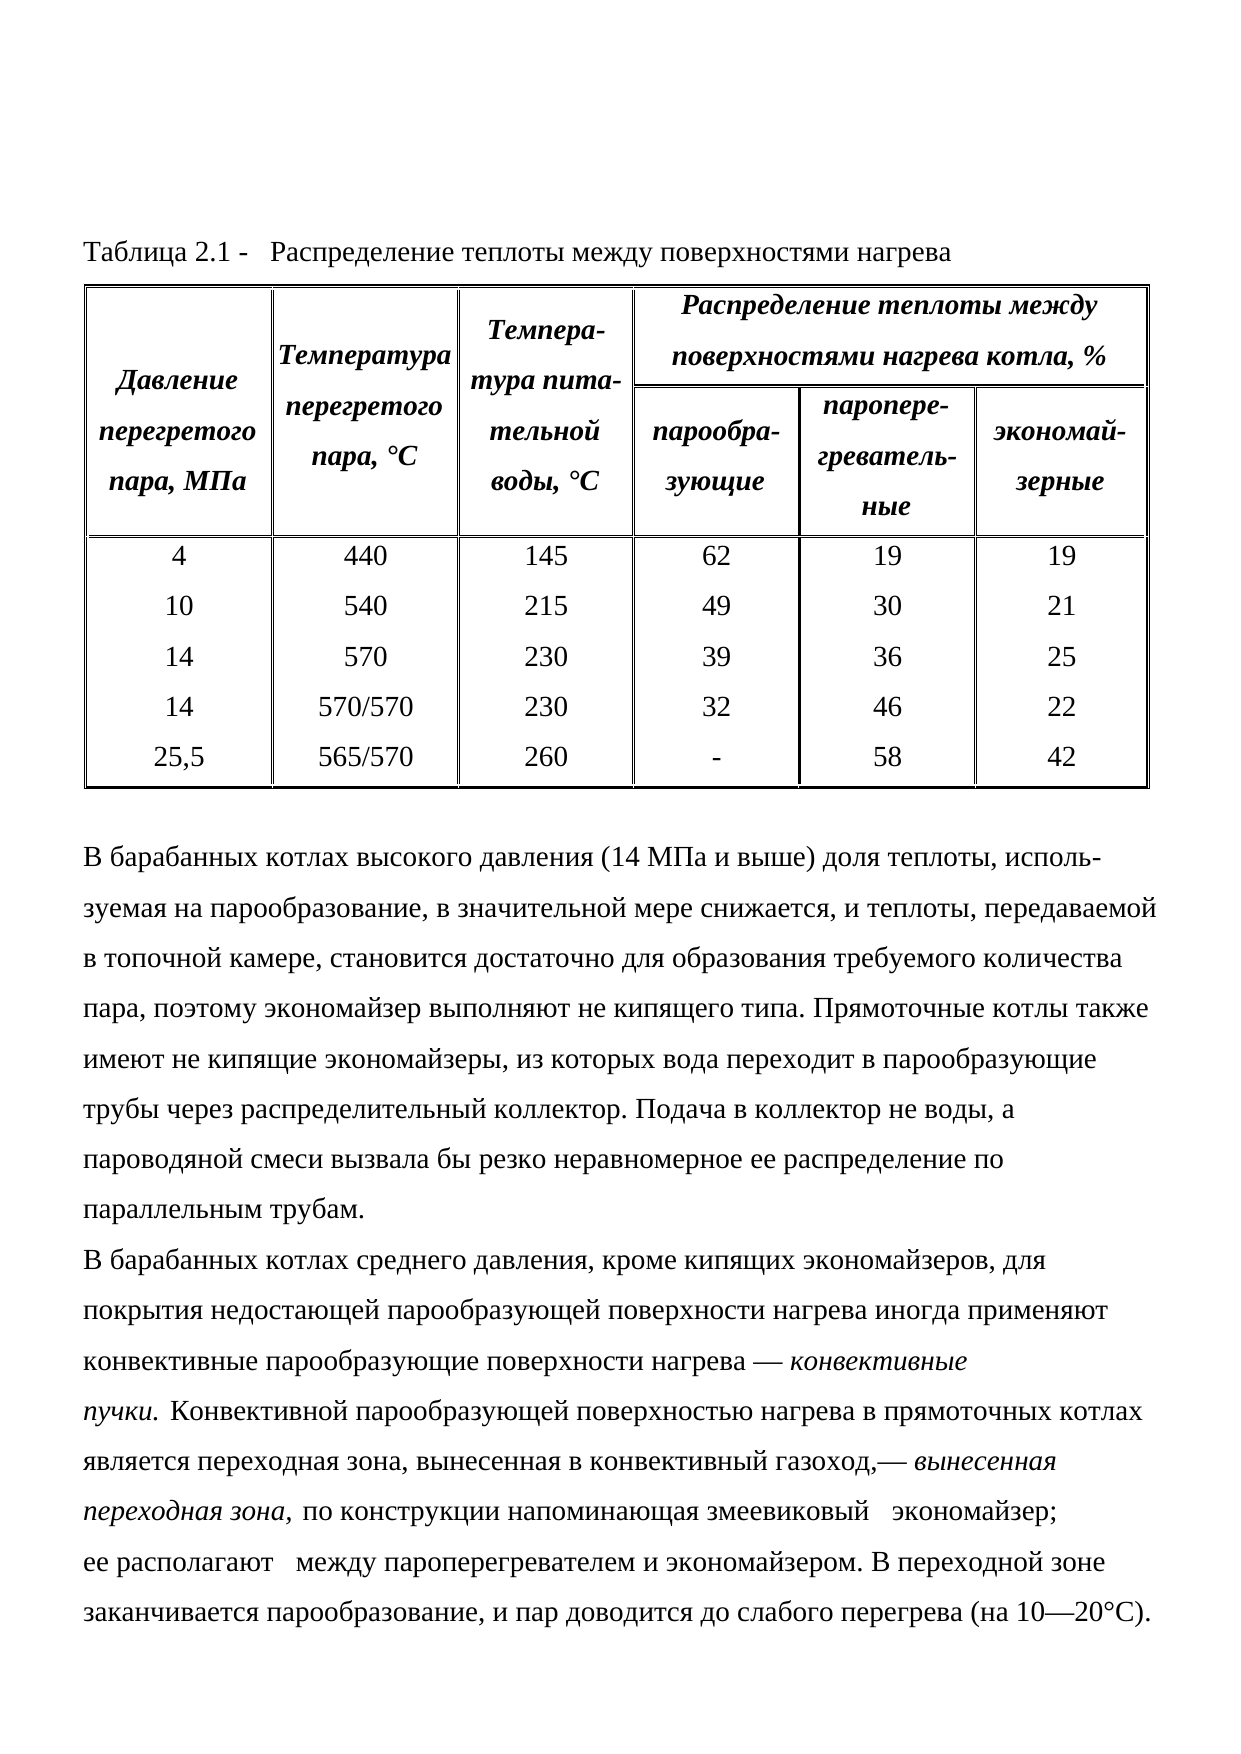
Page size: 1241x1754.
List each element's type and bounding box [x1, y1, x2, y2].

table_header [75, 75, 1165, 1649]
